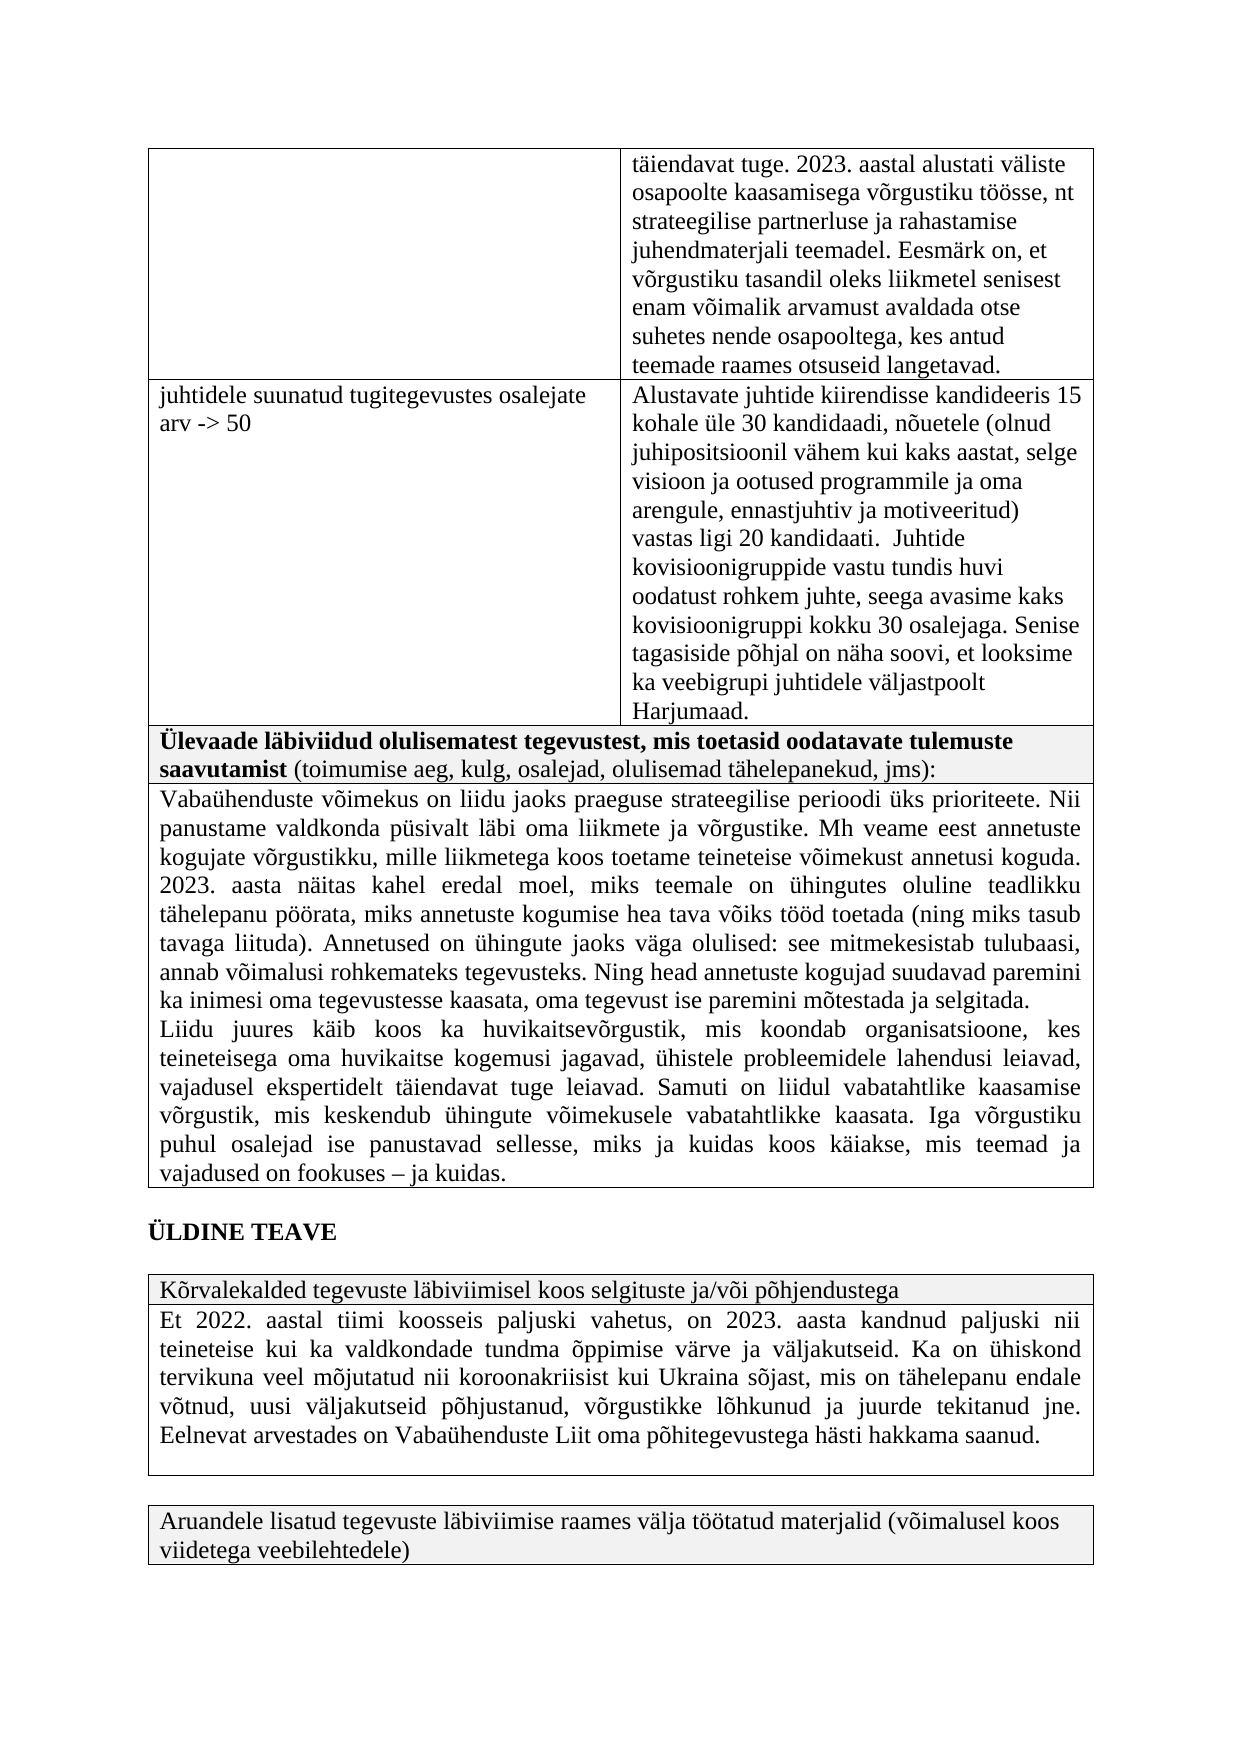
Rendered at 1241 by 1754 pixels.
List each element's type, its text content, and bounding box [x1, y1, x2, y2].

table_cell Vabaühenduste võimekus on liidu jaoks praeguse strateegilise perioodi üks prioriteete. Nii panustame valdkonda püsivalt läbi oma liikmete ja võrgustike. Mh veame eest annetuste kogujate võrgustikku, mille liikmetega koos toetame teineteise võimekust annetusi koguda. 2023. aasta näitas kahel eredal moel, miks teemale on ühingutes oluline teadlikku tähelepanu pöörata, miks annetuste kogumise hea tava võiks tööd toetada (ning miks tasub tavaga liituda). Annetused on ühingute jaoks väga olulised: see mitmekesistab tulubaasi, annab võimalusi rohkemateks tegevusteks. Ning head annetuste kogujad suudavad paremini ka inimesi oma tegevustesse kaasata, oma tegevust ise paremini mõtestada ja selgitada. Liidu juures käib koos ka huvikaitsevõrgustik, mis koondab organisatsioone, kes teineteisega oma huvikaitse kogemusi jagavad, ühistele probleemidele lahendusi leiavad, vajadusel ekspertidelt täiendavat tuge leiavad. Samuti on liidul vabatahtlike kaasamise võrgustik, mis keskendub ühingute võimekusele vabatahtlikke kaasata. Iga võrgustiku puhul osalejad ise panustavad sellesse, miks ja kuidas koos käiakse, mis teemad ja vajadused on fookuses – ja kuidas. [149, 784, 1093, 1187]
table_header Aruandele lisatud tegevuste läbiviimise raames välja töötatud materjalid (võimalusel koos viidetega veebilehtedele) [149, 1506, 1093, 1563]
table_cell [149, 149, 620, 379]
table_cell juhtidele suunatud tugitegevustes osalejate arv -> 50 [149, 380, 620, 725]
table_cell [621, 149, 1093, 379]
table_cell Ülevaade läbiviidud olulisematest tegevustest, mis toetasid oodatavate tulemuste saavutamist (toimumise aeg, kulg, osalejad, olulisemad tähelepanekud, jms): [149, 726, 1093, 783]
table_cell Et 2022. aastal tiimi koosseis paljuski vahetus, on 2023. aasta kandnud paljuski nii teineteise kui ka valdkondade tundma õppimise värve ja väljakutseid. Ka on ühiskond tervikuna veel mõjutatud nii koroonakriisist kui Ukraina sõjast, mis on tähelepanu endale võtnud, uusi väljakutseid põhjustanud, võrgustikke lõhkunud ja juurde tekitanud jne. Eelnevat arvestades on Vabaühenduste Liit oma põhitegevustega hästi hakkama saanud. [149, 1305, 1093, 1475]
table_cell Alustavate juhtide kiirendisse kandideeris 15 kohale üle 30 kandidaadi, nõuetele (olnud juhipositsioonil vähem kui kaks aastat, selge visioon ja ootused programmile ja oma arengule, ennastjuhtiv ja motiveeritud) vastas ligi 20 kandidaati. Juhtide kovisioonigruppide vastu tundis huvi oodatust rohkem juhte, seega avasime kaks kovisioonigruppi kokku 30 osalejaga. Senise tagasiside põhjal on näha soovi, et looksime ka veebigrupi juhtidele väljastpoolt Harjumaad. [621, 380, 1093, 725]
table_header Kõrvalekalded tegevuste läbiviimisel koos selgituste ja/või põhjendustega [149, 1275, 1093, 1304]
text ÜLDINE TEAVE [148, 1217, 1093, 1245]
